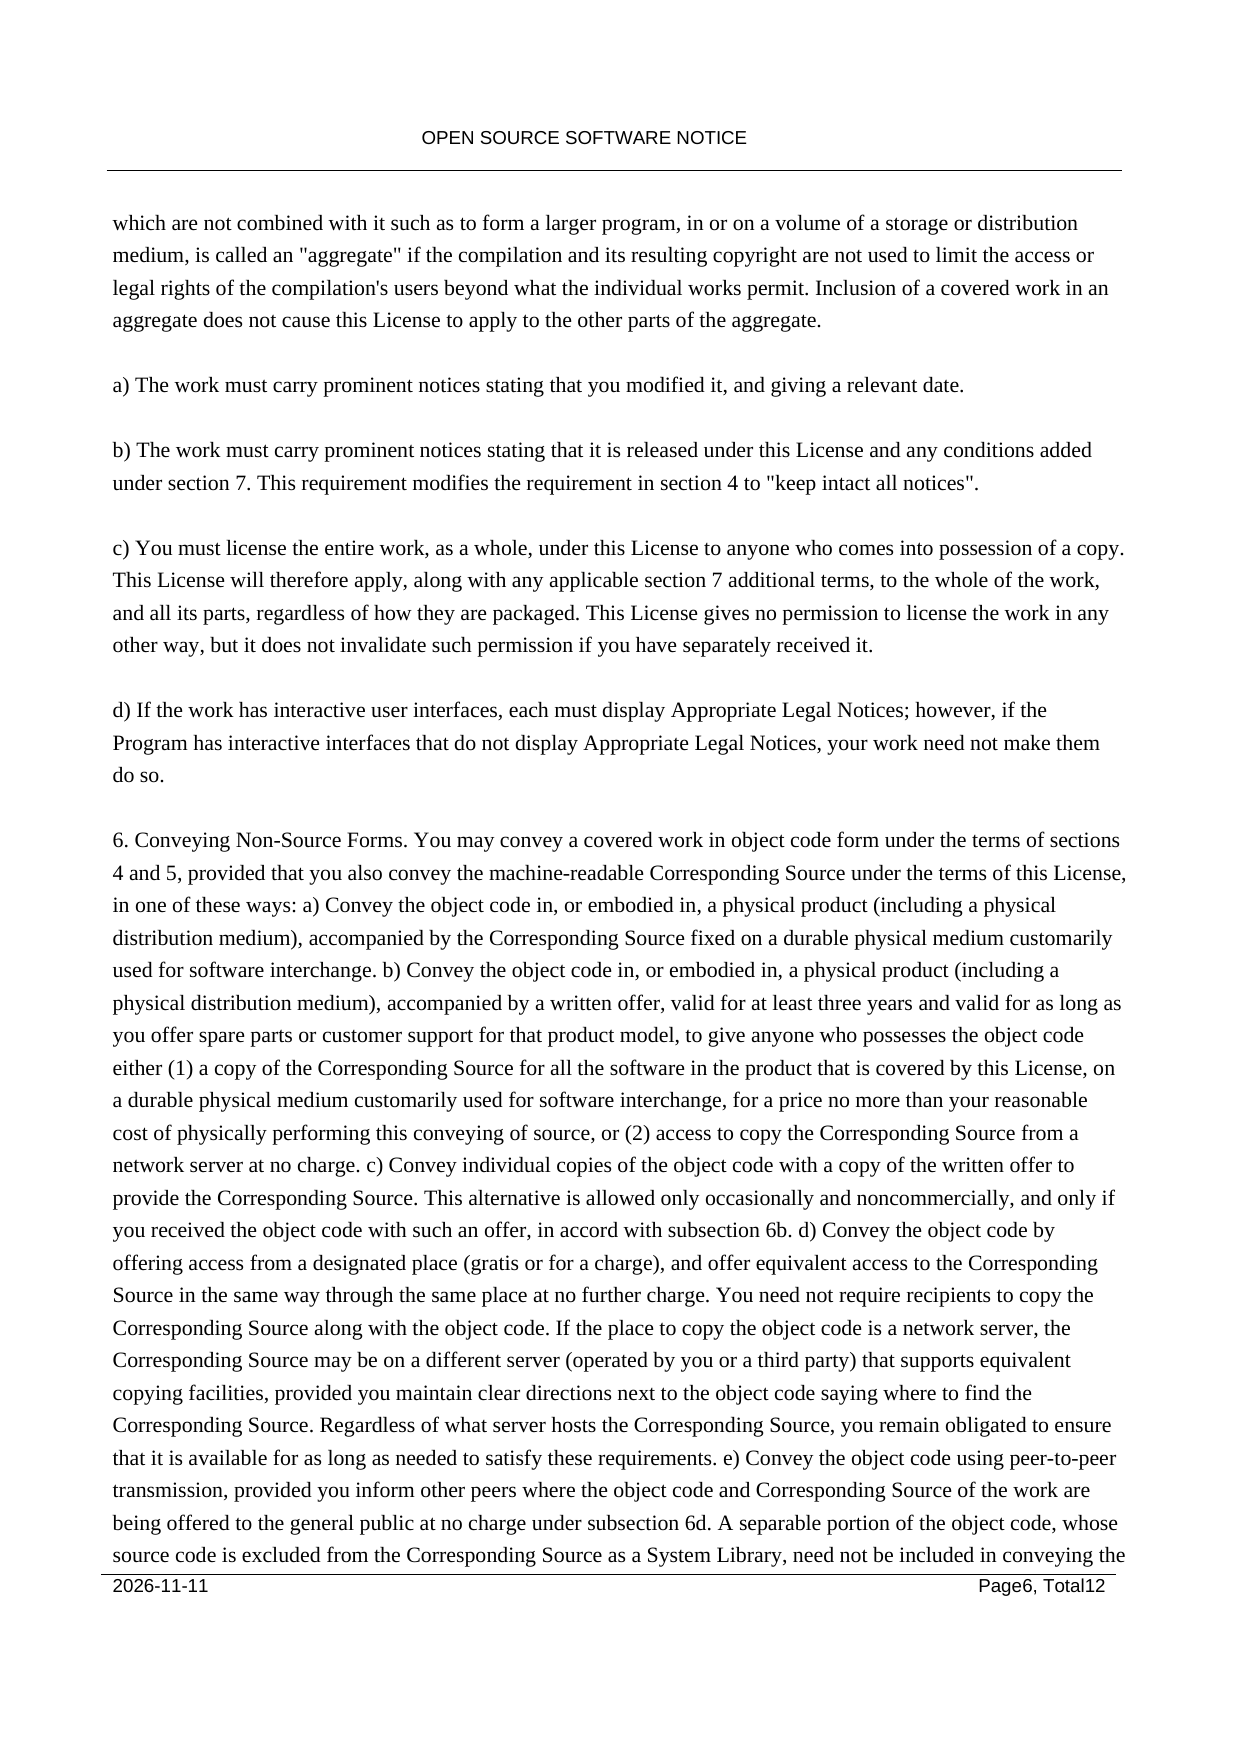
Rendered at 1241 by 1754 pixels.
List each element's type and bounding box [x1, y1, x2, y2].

text [112, 206, 1128, 1571]
